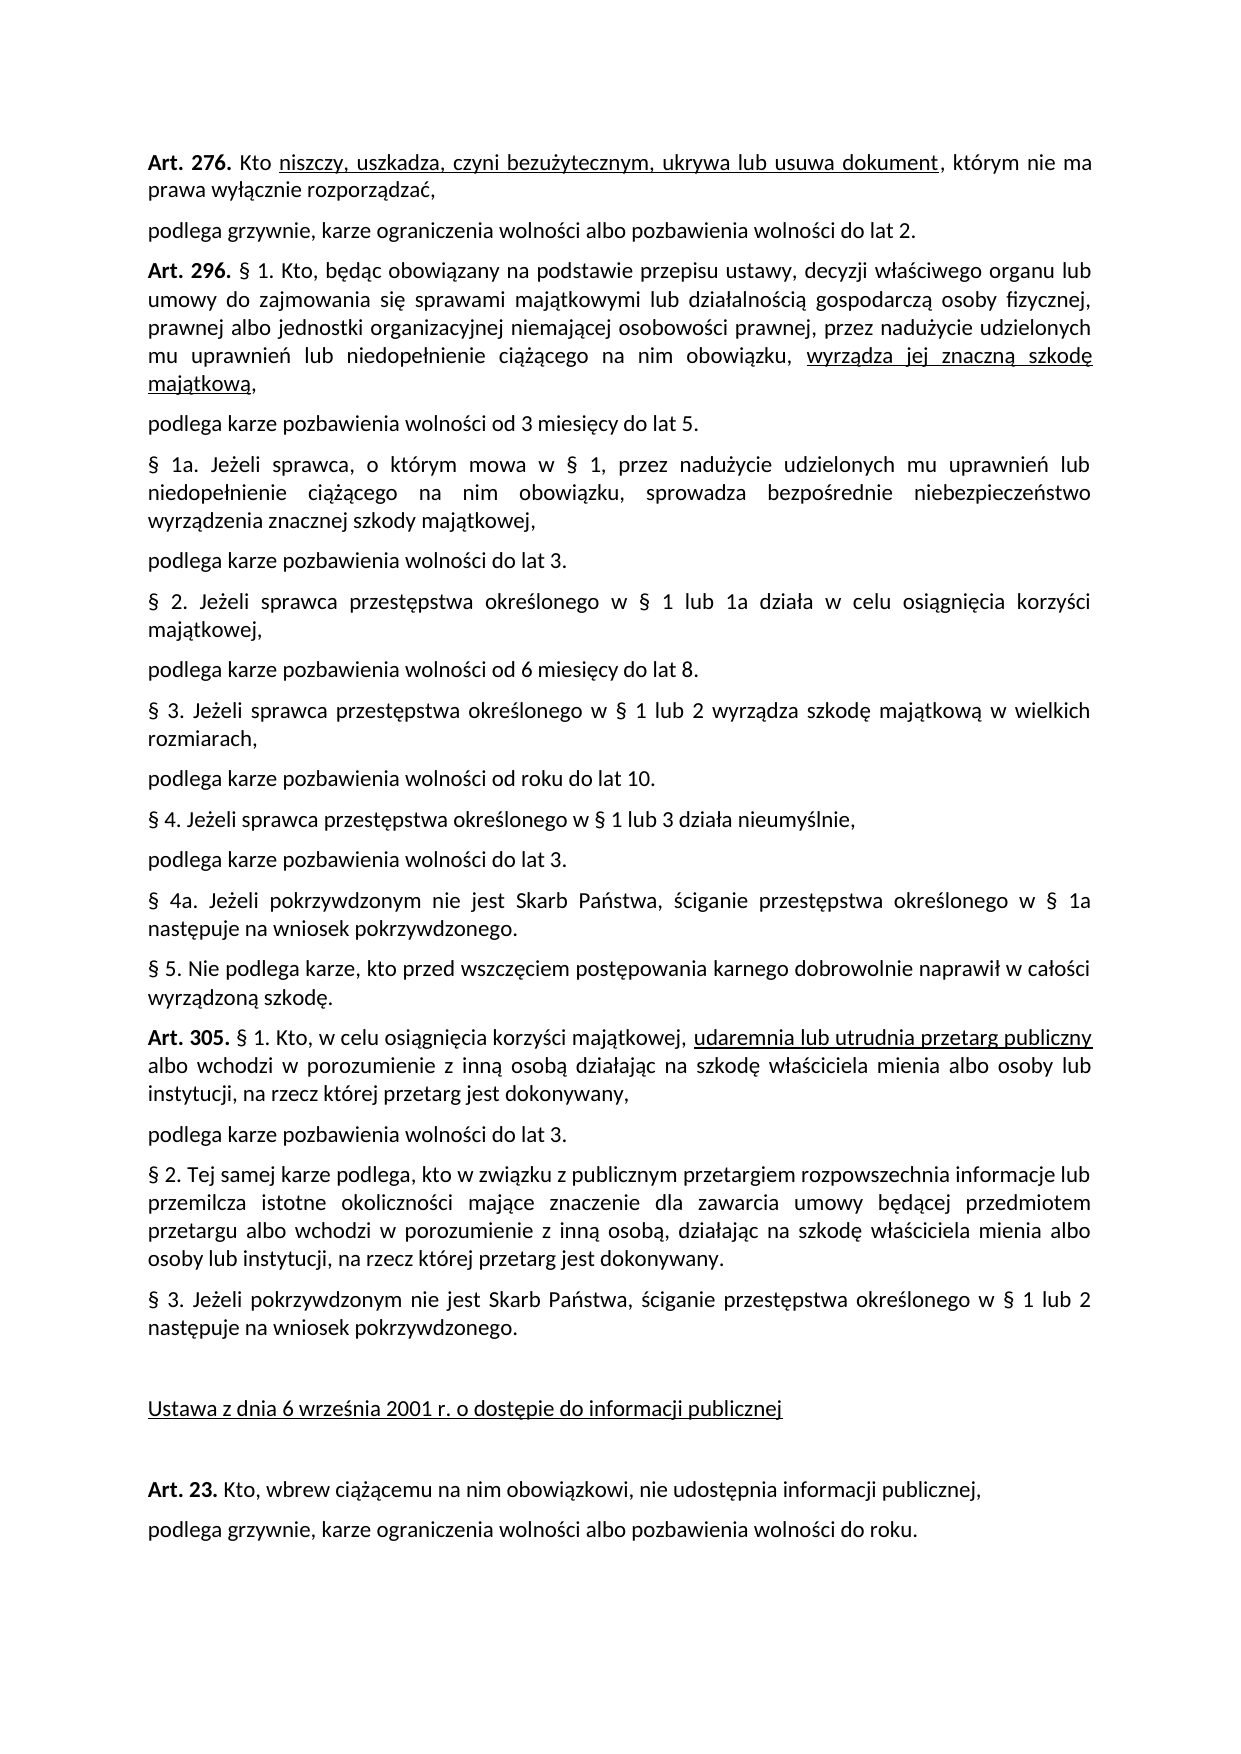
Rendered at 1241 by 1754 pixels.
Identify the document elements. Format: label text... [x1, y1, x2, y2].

text § 4. Jeżeli sprawca przestępstwa określonego w § 1 lub 3 działa nieumyślnie, [148, 805, 1093, 833]
text § 2. Tej samej karze podlega, kto w związku z publicznym przetargiem rozpowszechnia informacje lub przemilcza istotne okoliczności mające znaczenie dla zawarcia umowy będącej przedmiotem przetargu albo wchodzi w porozumienie z inną osobą, działając na szkodę właściciela mienia albo osoby lub instytucji, na rzecz której przetarg jest dokonywany. [148, 1160, 1093, 1272]
text Ustawa z dnia 6 września 2001 r. o dostępie do informacji publicznej [148, 1394, 1093, 1422]
text Art. 305. § 1. Kto, w celu osiągnięcia korzyści majątkowej, udaremnia lub utrudnia przetarg publiczny albo wchodzi w porozumienie z inną osobą działając na szkodę właściciela mienia albo osoby lub instytucji, na rzecz której przetarg jest dokonywany, [148, 1023, 1093, 1107]
text podlega grzywnie, karze ograniczenia wolności albo pozbawienia wolności do roku. [148, 1515, 1093, 1543]
text § 1a. Jeżeli sprawca, o którym mowa w § 1, przez nadużycie udzielonych mu uprawnień lub niedopełnienie ciążącego na nim obowiązku, sprowadza bezpośrednie niebezpieczeństwo wyrządzenia znacznej szkody majątkowej, [148, 450, 1093, 534]
text podlega karze pozbawienia wolności od 6 miesięcy do lat 8. [148, 655, 1093, 683]
text § 4a. Jeżeli pokrzywdzonym nie jest Skarb Państwa, ściganie przestępstwa określonego w § 1a następuje na wniosek pokrzywdzonego. [148, 886, 1093, 942]
text § 5. Nie podlega karze, kto przed wszczęciem postępowania karnego dobrowolnie naprawił w całości wyrządzoną szkodę. [148, 954, 1093, 1011]
text podlega karze pozbawienia wolności do lat 3. [148, 1120, 1093, 1148]
text podlega karze pozbawienia wolności od roku do lat 10. [148, 764, 1093, 792]
text Art. 276. Kto niszczy, uszkadza, czyni bezużytecznym, ukrywa lub usuwa dokument, którym nie ma prawa wyłącznie rozporządzać, [148, 148, 1093, 204]
text Art. 296. § 1. Kto, będąc obowiązany na podstawie przepisu ustawy, decyzji właściwego organu lub umowy do zajmowania się sprawami majątkowymi lub działalnością gospodarczą osoby fizycznej, prawnej albo jednostki organizacyjnej niemającej osobowości prawnej, przez nadużycie udzielonych mu uprawnień lub niedopełnienie ciążącego na nim obowiązku, wyrządza jej znaczną szkodę majątkową, [148, 257, 1093, 397]
text § 2. Jeżeli sprawca przestępstwa określonego w § 1 lub 1a działa w celu osiągnięcia korzyści majątkowej, [148, 587, 1093, 643]
text podlega karze pozbawienia wolności do lat 3. [148, 846, 1093, 873]
text podlega karze pozbawienia wolności do lat 3. [148, 546, 1093, 574]
text Art. 23. Kto, wbrew ciążącemu na nim obowiązkowi, nie udostępnia informacji publicznej, [148, 1475, 1093, 1503]
text § 3. Jeżeli sprawca przestępstwa określonego w § 1 lub 2 wyrządza szkodę majątkową w wielkich rozmiarach, [148, 696, 1093, 752]
text podlega grzywnie, karze ograniczenia wolności albo pozbawienia wolności do lat 2. [148, 216, 1093, 244]
text podlega karze pozbawienia wolności od 3 miesięcy do lat 5. [148, 409, 1093, 437]
text § 3. Jeżeli pokrzywdzonym nie jest Skarb Państwa, ściganie przestępstwa określonego w § 1 lub 2 następuje na wniosek pokrzywdzonego. [148, 1285, 1093, 1341]
